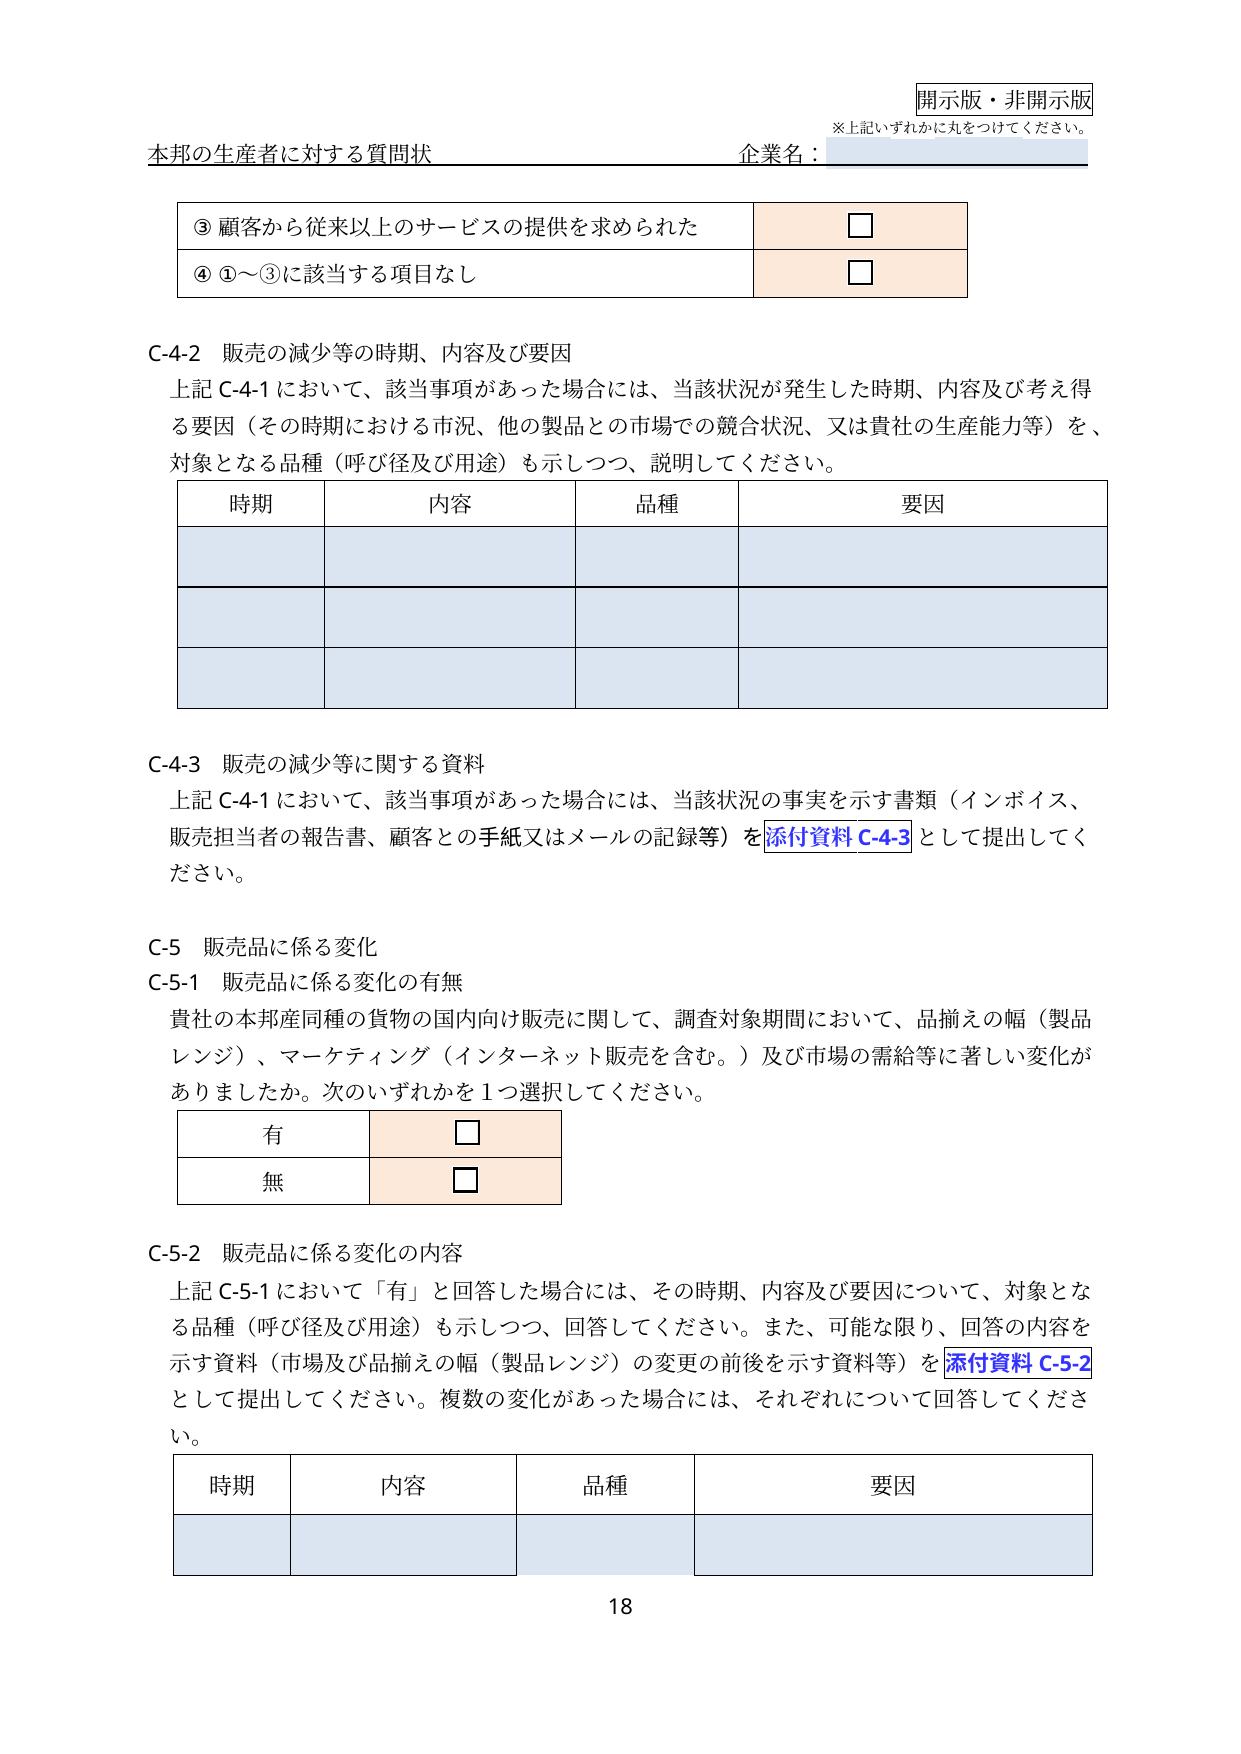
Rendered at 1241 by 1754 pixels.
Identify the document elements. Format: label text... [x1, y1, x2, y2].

table_cell [325, 527, 575, 586]
table_cell 無 [178, 1158, 369, 1204]
table_cell [178, 648, 324, 708]
table_cell [325, 648, 575, 708]
table_cell [178, 527, 324, 586]
table_cell [739, 527, 1107, 586]
list 貴社の本邦産同種の貨物の国内向け販売に関して、調査対象期間において、品揃えの幅（製品レンジ）、マーケティング（インターネット販売を含む。）及び市場の需給等に著しい変化がありましたか。次のいずれかを１つ選択してください。 [169, 1000, 1092, 1110]
table_header 内容 [291, 1455, 516, 1514]
table_cell [754, 250, 967, 297]
table_header 要因 [695, 1455, 1092, 1514]
table_cell ③ 顧客から従来以上のサービスの提供を求められた [178, 203, 753, 249]
table_cell [178, 588, 324, 647]
table_cell [576, 648, 738, 708]
list C-5-2 販売品に係る変化の内容 [148, 1235, 1092, 1272]
table_header 品種 [517, 1455, 694, 1514]
list 上記C-4-1において、該当事項があった場合には、当該状況の事実を示す書類（インボイス、販売担当者の報告書、顧客との手紙又はメールの記録等）を添付資料C-4-3として提出してください。 [169, 782, 1092, 891]
list 上記C-5-1において「有」と回答した場合には、その時期、内容及び要因について、対象となる品種（呼び径及び用途）も示しつつ、回答してください。また、可能な限り、回答の内容を示す資料（市場及び品揃えの幅（製品レンジ）の変更の前後を示す資料等）を添付資料C-5-2として提出してください。複数の変化があった場合には、それぞれについて回答してください。 [169, 1272, 1092, 1454]
table_cell [739, 588, 1107, 647]
list C-4-3 販売の減少等に関する資料 [148, 745, 1092, 782]
list C-5-1 販売品に係る変化の有無 [148, 964, 1092, 1000]
table_cell [370, 1158, 561, 1204]
table_cell [291, 1515, 516, 1575]
table_header 有 [178, 1111, 369, 1157]
table_cell [174, 1515, 290, 1575]
table_header 時期 [174, 1455, 290, 1514]
table_cell [576, 527, 738, 586]
table_header 品種 [576, 481, 738, 526]
table_cell [576, 588, 738, 647]
table_cell [739, 648, 1107, 708]
table_cell [325, 588, 575, 647]
table_header 内容 [325, 481, 575, 526]
table_header [370, 1111, 561, 1157]
table_header 時期 [178, 481, 324, 526]
table_cell [517, 1515, 694, 1575]
list 上記C-4-1において、該当事項があった場合には、当該状況が発生した時期、内容及び考え得る要因（その時期における市況、他の製品との市場での競合状況、又は貴社の生産能力等）を、対象となる品種（呼び径及び用途）も示しつつ、説明してください。 [169, 371, 1092, 480]
table_cell [754, 203, 967, 249]
list C-4-2 販売の減少等の時期、内容及び要因 [148, 334, 1092, 371]
table_cell [695, 1515, 1092, 1575]
table_header 要因 [739, 481, 1107, 526]
table_cell ④ ①～③に該当する項目なし [178, 250, 753, 297]
list C-5 販売品に係る変化 [148, 927, 1092, 964]
